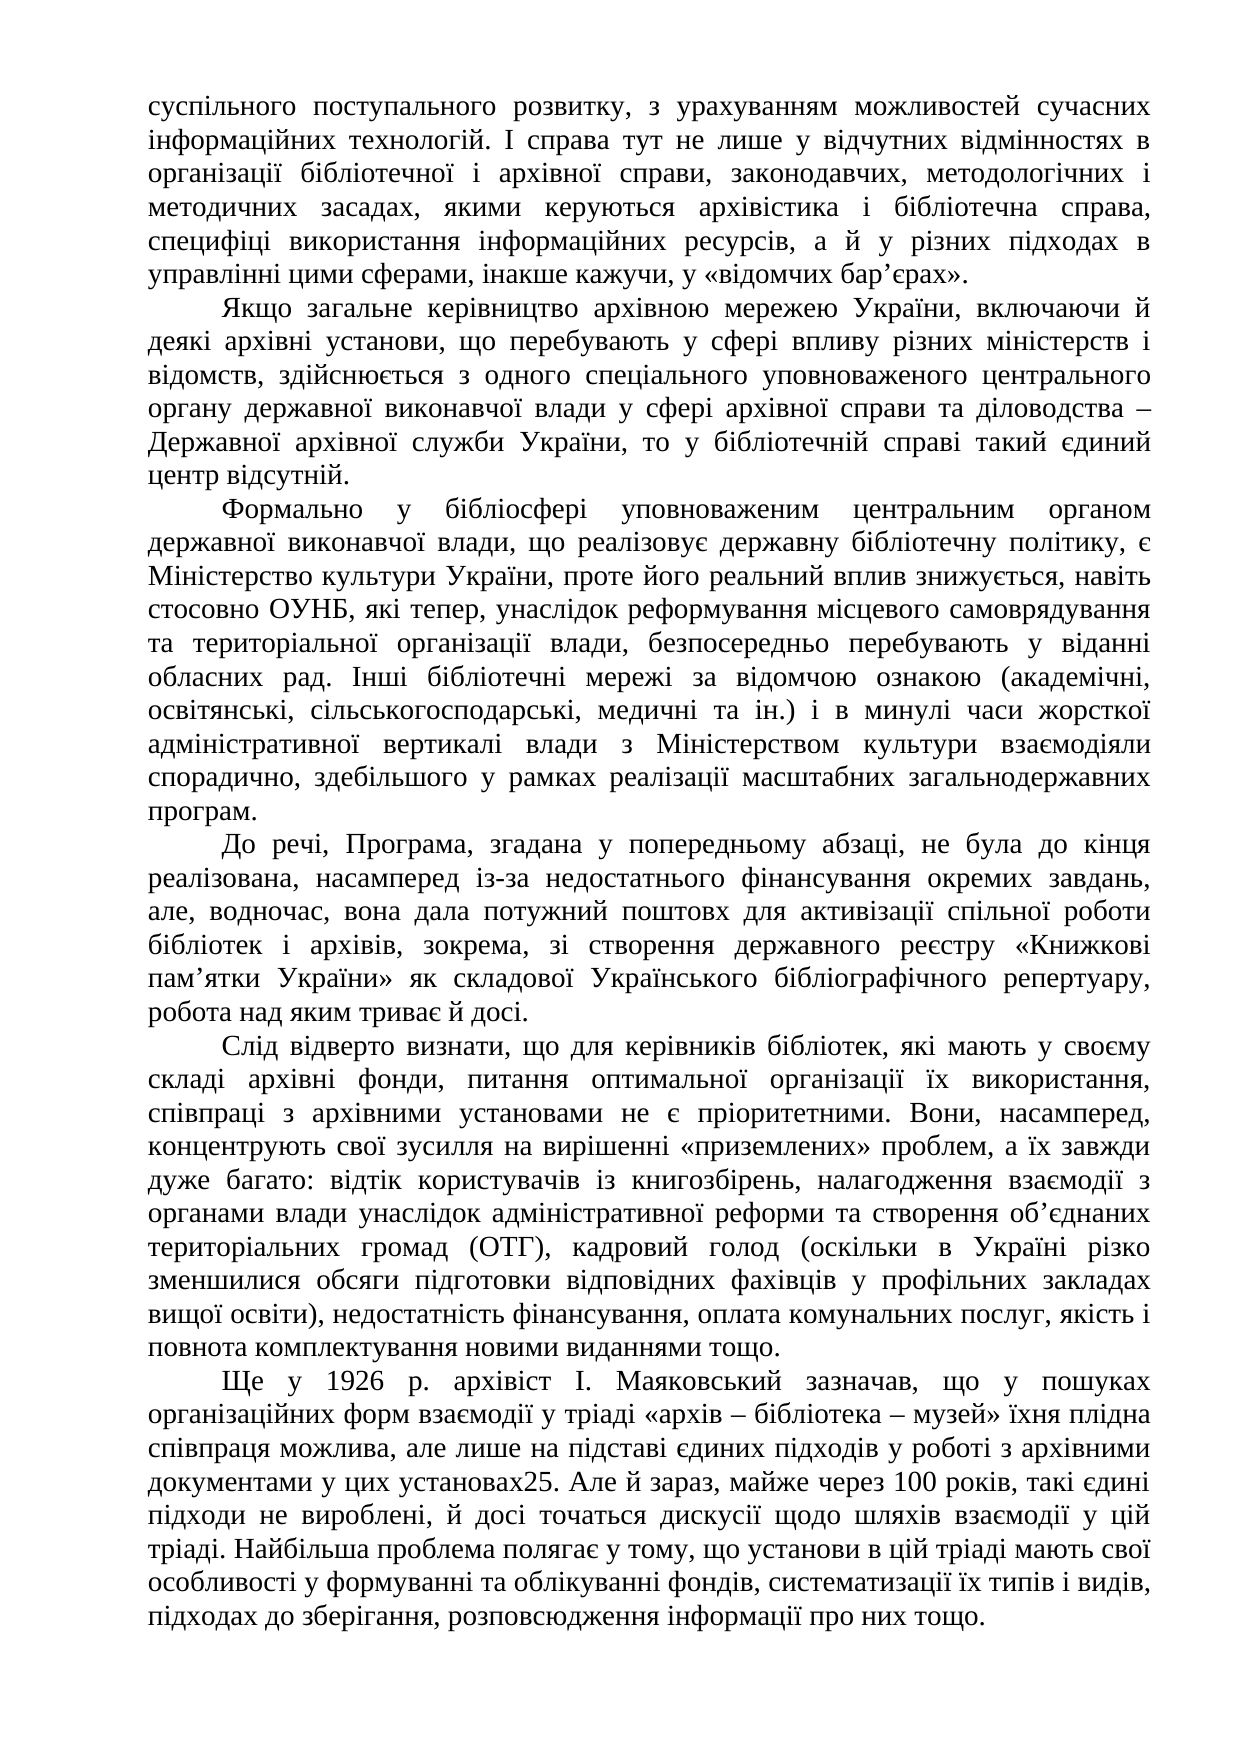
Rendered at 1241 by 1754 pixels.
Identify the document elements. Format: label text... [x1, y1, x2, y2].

text Слід відверто визнати, що для керівників бібліотек, які мають у своєму складі архівні фонди, питання оптимальної організації їх використання, співпраці з архівними установами не є пріоритетними. Вони, насамперед, концентрують свої зусилля на вирішенні «приземлених» проблем, а їх завжди дуже багато: відтік користувачів із книгозбірень, налагодження взаємодії з органами влади унаслідок адміністративної реформи та створення об’єднаних територіальних громад (ОТГ), кадровий голод (оскільки в Україні різко зменшилися обсяги підготовки відповідних фахівців у профільних закладах вищої освіти), недостатність фінансування, оплата комунальних послуг, якість і повнота комплектування новими виданнями тощо. [148, 1028, 1152, 1363]
text Формально у бібліосфері уповноваженим центральним органом державної виконавчої влади, що реалізовує державну бібліотечну політику, є Міністерство культури України, проте його реальний вплив знижується, навіть стосовно ОУНБ, які тепер, унаслідок реформування місцевого самоврядування та територіальної організації влади, безпосередньо перебувають у віданні обласних рад. Інші бібліотечні мережі за відомчою ознакою (академічні, освітянські, сільськогосподарські, медичні та ін.) і в минулі часи жорсткої адміністративної вертикалі влади з Міністерством культури взаємодіяли спорадично, здебільшого у рамках реалізації масштабних загальнодержавних програм. [148, 491, 1152, 826]
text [148, 88, 1152, 290]
text До речі, Програма, згадана у попередньому абзаці, не була до кінця реалізована, насамперед із-за недостатнього фінансування окремих завдань, але, водночас, вона дала потужний поштовх для активізації спільної роботи бібліотек і архівів, зокрема, зі створення державного реєстру «Книжкові пам’ятки України» як складової Українського бібліографічного репертуару, робота над яким триває й досі. [148, 826, 1152, 1028]
text Якщо загальне керівництво архівною мережею України, включаючи й деякі архівні установи, що перебувають у сфері впливу різних міністерств і відомств, здійснюється з одного спеціального уповноваженого центрального органу державної виконавчої влади у сфері архівної справи та діловодства – Державної архівної служби України, то у бібліотечній справі такий єдиний центр відсутній. [148, 290, 1152, 491]
text Ще у 1926 р. архівіст І. Маяковський зазначав, що у пошуках організаційних форм взаємодії у тріаді «архів – бібліотека – музей» їхня плідна співпраця можлива, але лише на підставі єдиних підходів у роботі з архівними документами у цих установах25. Але й зараз, майже через 100 років, такі єдині підходи не вироблені, й досі точаться дискусії щодо шляхів взаємодії у цій тріаді. Найбільша проблема полягає у тому, що установи в цій тріаді мають свої особливості у формуванні та облікуванні фондів, систематизації їх типів і видів, підходах до зберігання, розповсюдження інформації про них тощо. [148, 1363, 1152, 1631]
